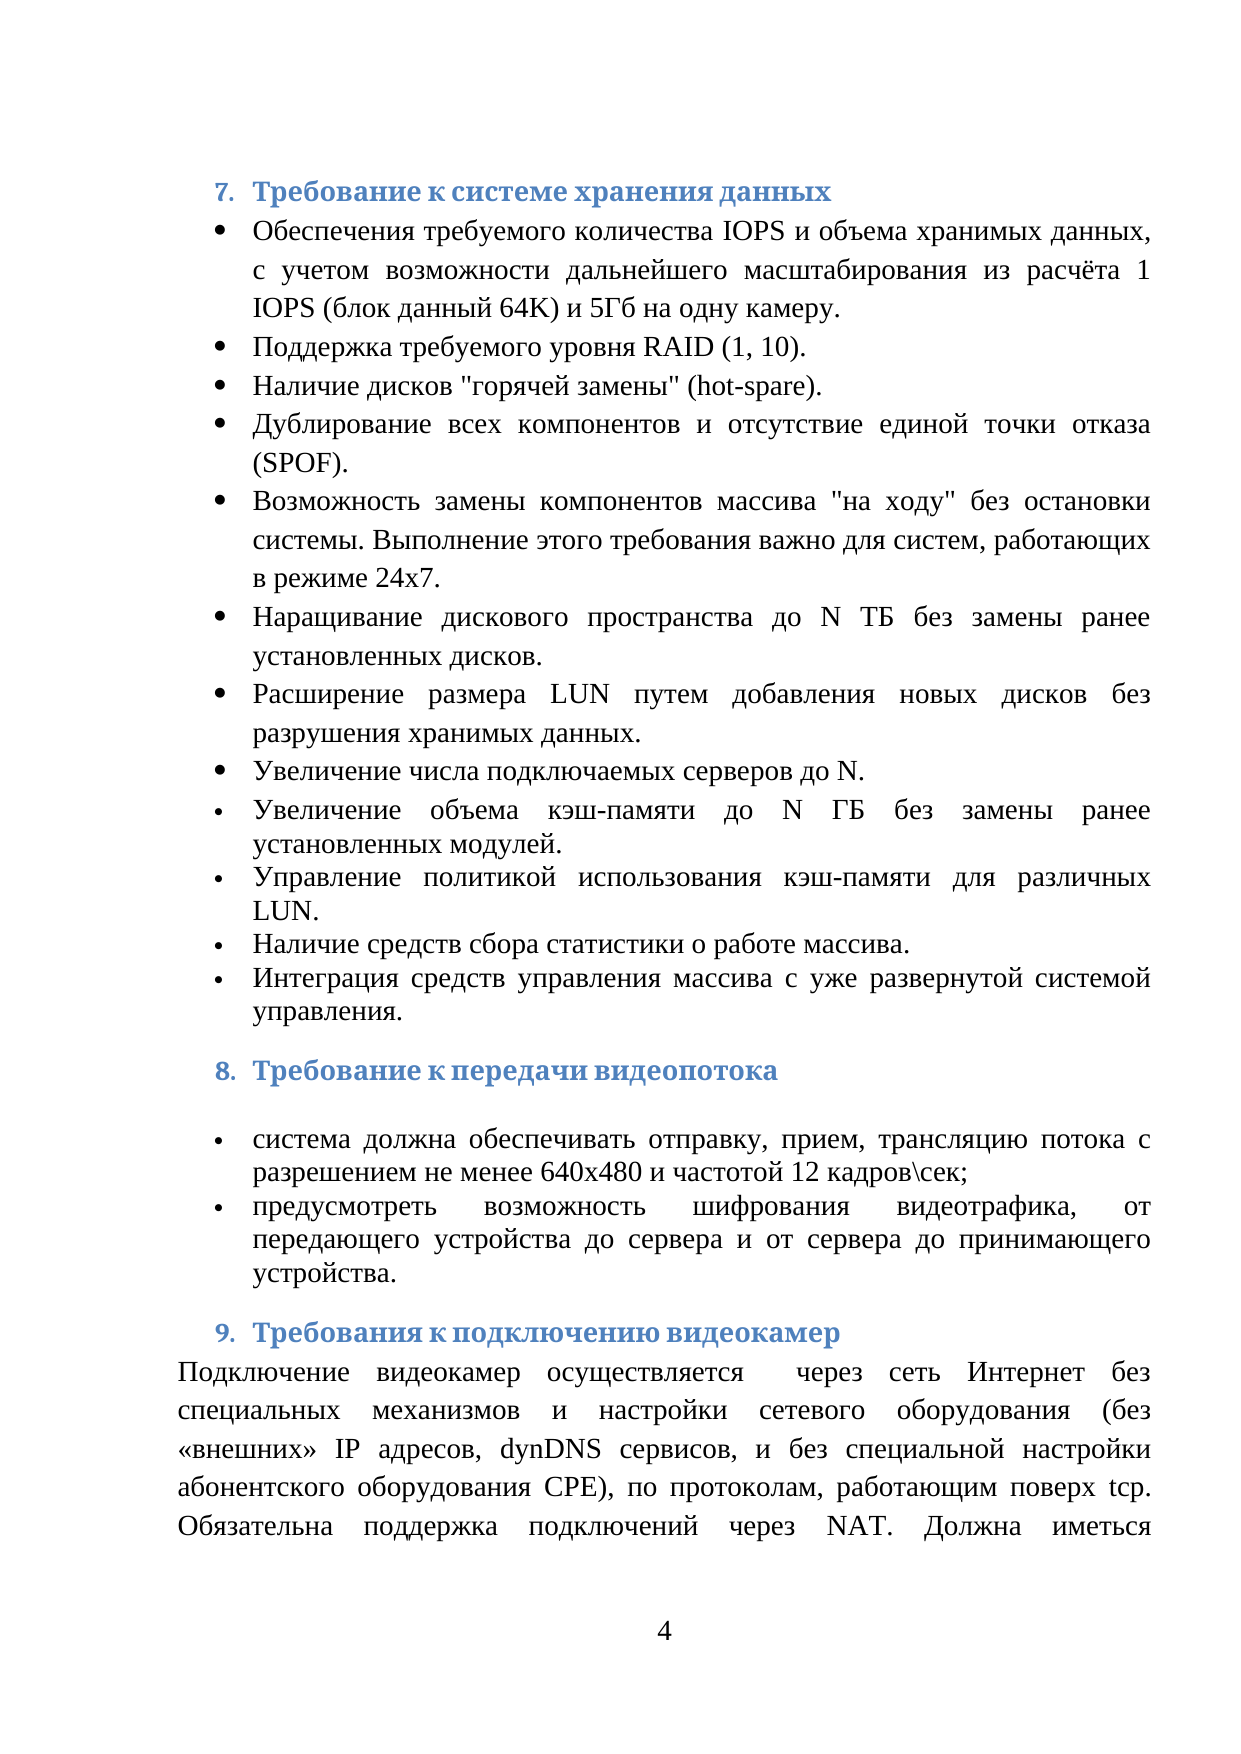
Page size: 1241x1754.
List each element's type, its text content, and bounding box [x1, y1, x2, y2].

list Интеграция средств управления массива с уже развернутой системой управления. [215, 960, 1152, 1027]
subtitle Требование к передачи видеопотока [215, 1056, 1152, 1087]
list Дублирование всех компонентов и отсутствие единой точки отказа (SPOF). [215, 406, 1152, 478]
list Управление политикой использования кэш-памяти для различных LUN. [215, 859, 1152, 926]
list Наличие дисков "горячей замены" (hot-spare). [215, 368, 1152, 401]
list Расширение размера LUN путем добавления новых дисков без разрушения хранимых данных. [215, 676, 1152, 748]
list Наращивание дискового пространства до N ТБ без замены ранее установленных дисков. [215, 599, 1152, 671]
list система должна обеспечивать отправку, прием, трансляцию потока с разрешением не менее 640х480 и частотой 12 кадров\сек; [215, 1121, 1152, 1188]
list Увеличение объема кэш-памяти до N ГБ без замены ранее установленных модулей. [215, 792, 1152, 859]
list Наличие средств сбора статистики о работе массива. [215, 926, 1152, 960]
list Увеличение числа подключаемых серверов до N. [215, 753, 1152, 787]
subtitle Требования к подключению видеокамер [215, 1318, 1152, 1349]
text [177, 1354, 1152, 1541]
list Поддержка требуемого уровня RAID (1, 10). [215, 329, 1152, 363]
list Возможность замены компонентов массива "на ходу" без остановки системы. Выполнение этого требования важно для систем, работающих в режиме 24х7. [215, 483, 1152, 594]
list Обеспечения требуемого количества IOPS и объема хранимых данных, с учетом возможности дальнейшего масштабирования из расчёта 1 IOPS (блок данный 64K) и 5Гб на одну камеру. [215, 213, 1152, 324]
list предусмотреть возможность шифрования видеотрафика, от передающего устройства до сервера и от сервера до принимающего устройства. [215, 1188, 1152, 1289]
subtitle Требование к системе хранения данных [215, 177, 1152, 209]
